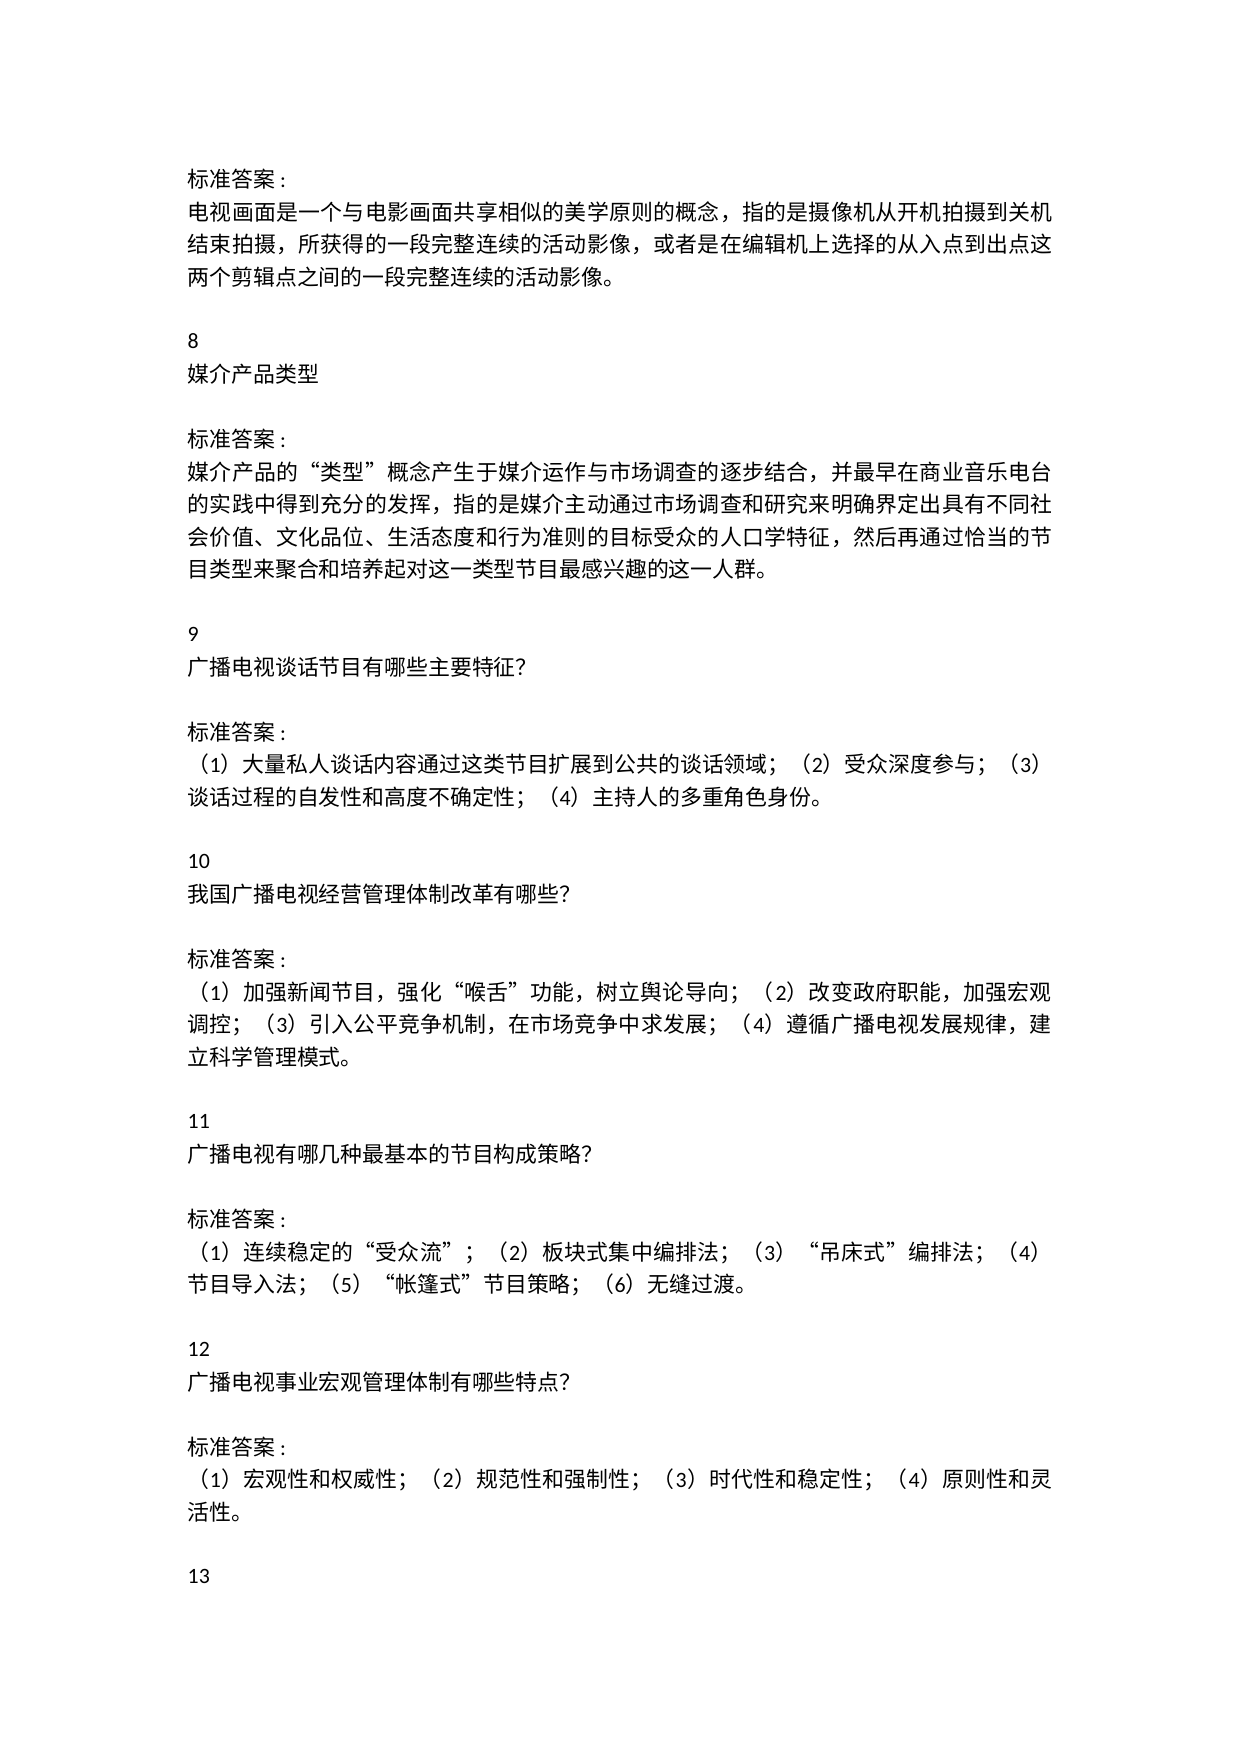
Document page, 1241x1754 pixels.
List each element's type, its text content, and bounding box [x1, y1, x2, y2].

text （1）加强新闻节目，强化“喉舌”功能，树立舆论导向；（2）改变政府职能，加强宏观调控；（3）引入公平竞争机制，在市场竞争中求发展；（4）遵循广播电视发展规律，建立科学管理模式。 [187, 974, 1053, 1072]
text 12 [187, 1332, 1053, 1364]
text 标准答案 : [187, 714, 1053, 747]
text 标准答案 : [187, 1202, 1053, 1234]
text 广播电视有哪几种最基本的节目构成策略？ [187, 1137, 1053, 1169]
text 11 [187, 1104, 1053, 1137]
text 13 [187, 1559, 1053, 1592]
text 广播电视谈话节目有哪些主要特征？ [187, 649, 1053, 682]
text 标准答案 : [187, 942, 1053, 974]
text 标准答案 : [187, 162, 1053, 194]
text 电视画面是一个与电影画面共享相似的美学原则的概念，指的是摄像机从开机拍摄到关机结束拍摄，所获得的一段完整连续的活动影像，或者是在编辑机上选择的从入点到出点这两个剪辑点之间的一段完整连续的活动影像。 [187, 194, 1053, 292]
text 9 [187, 617, 1053, 649]
text 8 [187, 324, 1053, 357]
text 媒介产品的“类型”概念产生于媒介运作与市场调查的逐步结合，并最早在商业音乐电台的实践中得到充分的发挥，指的是媒介主动通过市场调查和研究来明确界定出具有不同社会价值、文化品位、生活态度和行为准则的目标受众的人口学特征，然后再通过恰当的节目类型来聚合和培养起对这一类型节目最感兴趣的这一人群。 [187, 454, 1053, 584]
text 标准答案 : [187, 1429, 1053, 1462]
text （1）宏观性和权威性；（2）规范性和强制性；（3）时代性和稳定性；（4）原则性和灵活性。 [187, 1462, 1053, 1527]
text 标准答案 : [187, 422, 1053, 454]
text （1）大量私人谈话内容通过这类节目扩展到公共的谈话领域；（2）受众深度参与；（3）谈话过程的自发性和高度不确定性；（4）主持人的多重角色身份。 [187, 747, 1053, 812]
text 媒介产品类型 [187, 357, 1053, 389]
text 广播电视事业宏观管理体制有哪些特点？ [187, 1364, 1053, 1397]
text 我国广播电视经营管理体制改革有哪些？ [187, 877, 1053, 909]
text （1）连续稳定的“受众流”；（2）板块式集中编排法；（3）“吊床式”编排法；（4）节目导入法；（5）“帐篷式”节目策略；（6）无缝过渡。 [187, 1234, 1053, 1299]
text 10 [187, 844, 1053, 877]
